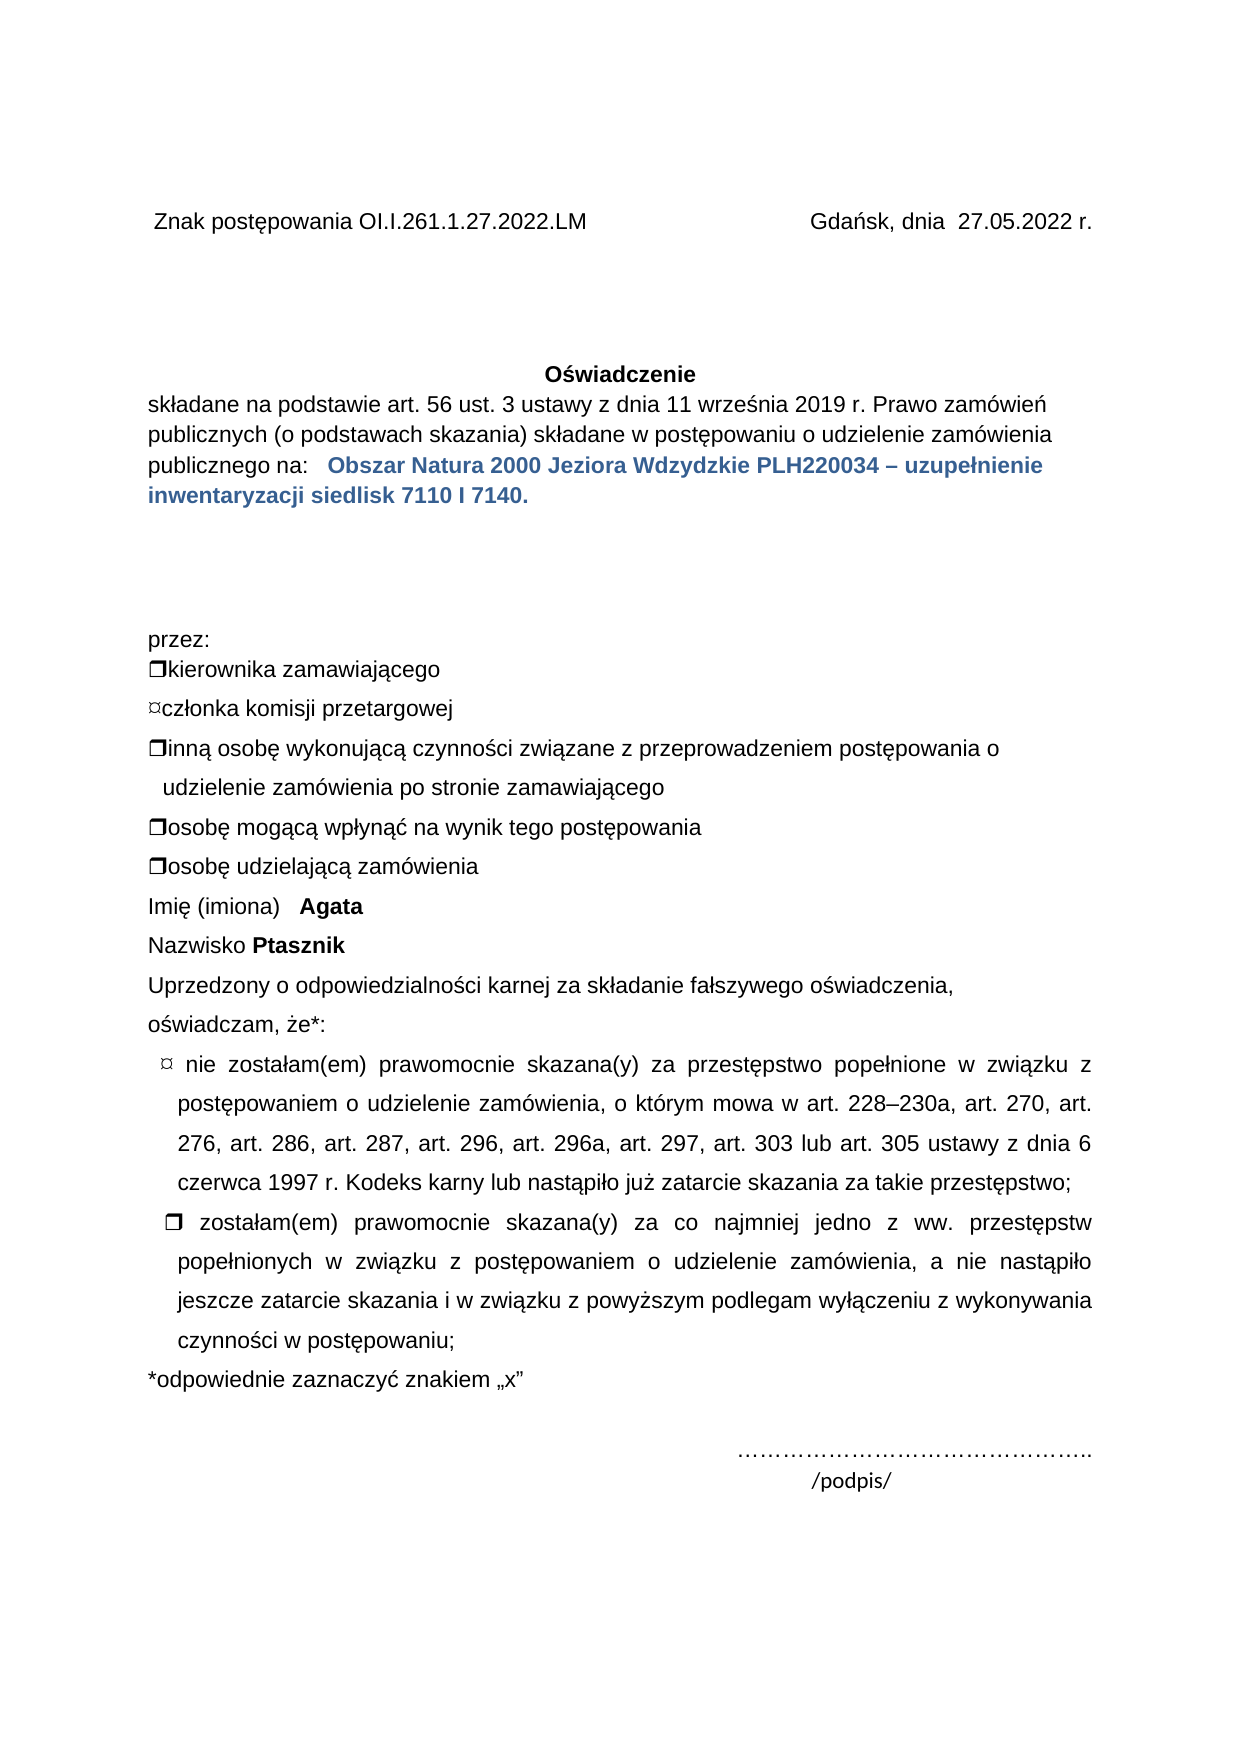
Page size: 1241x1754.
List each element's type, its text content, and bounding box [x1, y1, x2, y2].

text *odpowiednie zaznaczyć znakiem „x” [148, 1366, 1093, 1393]
text przez: [148, 626, 1093, 652]
text nie zostałam(em) prawomocnie skazana(y) za przestępstwo popełnione w związku z postępowaniem o udzielenie zamówienia, o którym mowa w art. 228–230a, art. 270, art. 276, art. 286, art. 287, art. 296, art. 296a, art. 297, art. 303 lub art. 305 ustawy z dnia 6 czerwca 1997 r. Kodeks karny lub nastąpiło już zatarcie skazania za takie przestępstwo; [148, 1051, 1093, 1195]
text zostałam(em) prawomocnie skazana(y) za co najmniej jedno z ww. przestępstw popełnionych w związku z postępowaniem o udzielenie zamówienia, a nie nastąpiło jeszcze zatarcie skazania i w związku z powyższym podlegam wyłączeniu z wykonywania czynności w postępowaniu; [148, 1208, 1093, 1353]
text inną osobę wykonującą czynności związane z przeprowadzeniem postępowania o udzielenie zamówienia po stronie zamawiającego [148, 735, 1093, 801]
text ……………………………………….. [148, 1436, 1093, 1462]
text osobę udzielającą zamówienia [148, 853, 1093, 879]
text członka komisji przetargowej [148, 695, 1093, 722]
text Nazwisko Ptasznik [148, 932, 1093, 958]
text Oświadczenie [148, 361, 1093, 387]
text kierownika zamawiającego [148, 656, 1093, 682]
text osobę mogącą wpłynąć na wynik tego postępowania [148, 814, 1093, 840]
text Znak postępowania OI.I.261.1.27.2022.LM Gdańsk, dnia 27.05.2022 r. [148, 208, 1093, 234]
text składane na podstawie art. 56 ust. 3 ustawy z dnia 11 września 2019 r. Prawo zamówień publicznych (o podstawach skazania) składane w postępowaniu o udzielenie zamówienia publicznego na: Obszar Natura 2000 Jeziora Wdzydzkie PLH220034 – uzupełnienie inwentaryzacji siedlisk 7110 I 7140. [148, 391, 1093, 508]
text Uprzedzony o odpowiedzialności karnej za składanie fałszywego oświadczenia, oświadczam, że*: [148, 972, 1093, 1037]
text /podpis/ [738, 1466, 1093, 1494]
text Imię (imiona) Agata [148, 893, 1093, 919]
